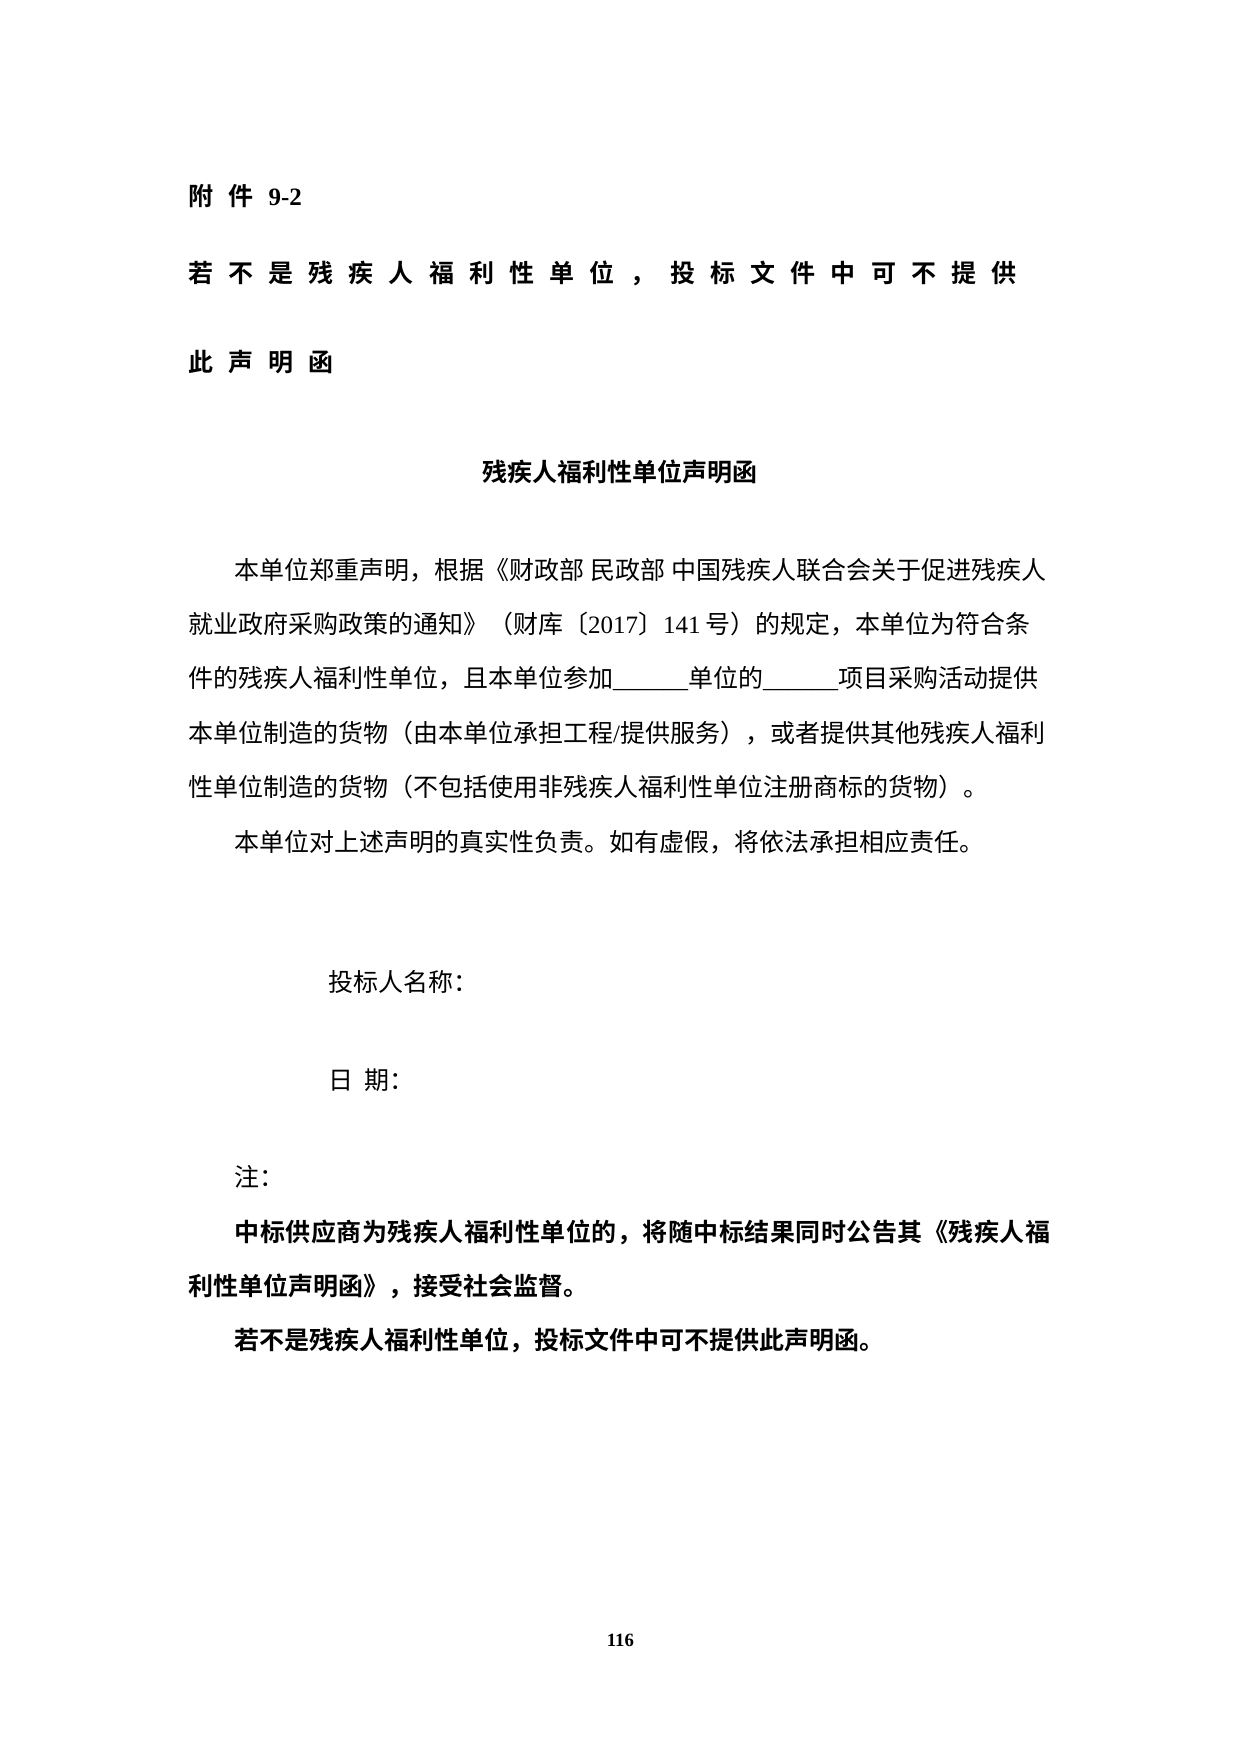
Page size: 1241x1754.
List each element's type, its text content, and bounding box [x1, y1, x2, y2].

text 本单位郑重声明，根据《财政部 民政部 中国残疾人联合会关于促进残疾人就业政府采购政策的通知》（财库〔2017〕141号）的规定，本单位为符合条件的残疾人福利性单位，且本单位参加______单位的______项目采购活动提供本单位制造的货物（由本单位承担工程/提供服务），或者提供其他残疾人福利性单位制造的货物（不包括使用非残疾人福利性单位注册商标的货物）。 [188, 550, 1052, 804]
text 若不是残疾人福利性单位，投标文件中可不提供此声明函。 [188, 1321, 1052, 1357]
text 附件9-2 [188, 164, 1052, 224]
text 若不是残疾人福利性单位，投标文件中可不提供此声明函 [188, 242, 1052, 390]
text 本单位对上述声明的真实性负责。如有虚假，将依法承担相应责任。 [188, 822, 1052, 858]
text 残疾人福利性单位声明函 [188, 453, 1052, 489]
text 投标人名称： [188, 963, 1052, 999]
text 注： [188, 1158, 1052, 1194]
text 中标供应商为残疾人福利性单位的，将随中标结果同时公告其《残疾人福利性单位声明函》，接受社会监督。 [188, 1212, 1052, 1303]
text 日 期： [188, 1060, 1052, 1096]
